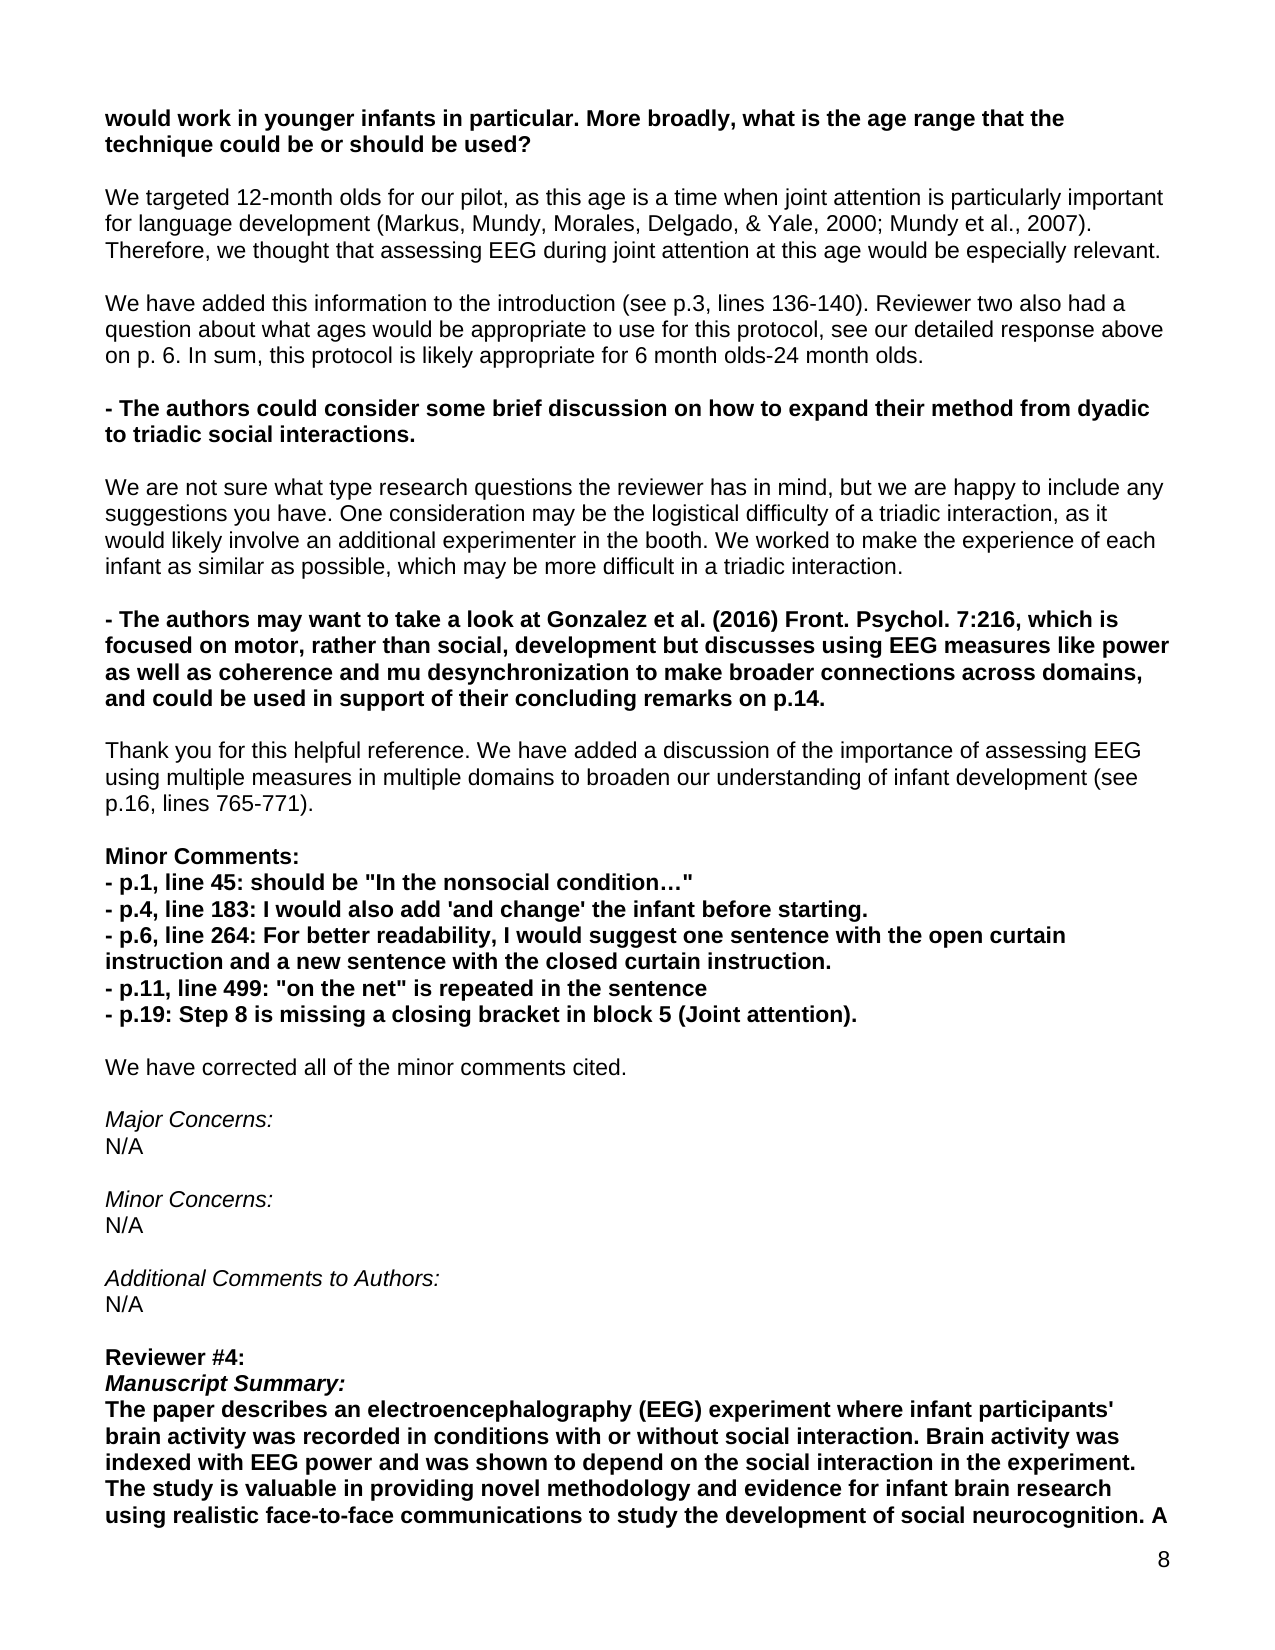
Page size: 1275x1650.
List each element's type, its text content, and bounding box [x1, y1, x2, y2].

text Additional Comments to Authors: [105, 1264, 1170, 1291]
text Thank you for this helpful reference. We have added a discussion of the importance of assessing EEG using multiple measures in multiple domains to broaden our understanding of infant development (see p.16, lines 765-771). [105, 737, 1170, 817]
text Reviewer #4: [105, 1344, 1170, 1370]
text N/A [105, 1212, 1170, 1238]
text Major Concerns: [105, 1106, 1170, 1133]
text - p.6, line 264: For better readability, I would suggest one sentence with the open curtain instruction and a new sentence with the closed curtain instruction. [105, 922, 1170, 975]
text We have corrected all of the minor comments cited. [105, 1054, 1170, 1080]
text Manuscript Summary: [105, 1370, 1170, 1396]
text Minor Concerns: [105, 1186, 1170, 1212]
text - p.11, line 499: "on the net" is repeated in the sentence [105, 975, 1170, 1001]
text N/A [105, 1133, 1170, 1159]
text Minor Comments: [105, 843, 1170, 869]
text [105, 1396, 1170, 1528]
text We targeted 12-month olds for our pilot, as this age is a time when joint attention is particularly important for language development (Markus, Mundy, Morales, Delgado, & Yale, 2000; Mundy et al., 2007). Therefore, we thought that assessing EEG during joint attention at this age would be especially relevant. [105, 184, 1170, 263]
text - The authors could consider some brief discussion on how to expand their method from dyadic to triadic social interactions. [105, 395, 1170, 448]
text N/A [105, 1291, 1170, 1317]
text We have added this information to the introduction (see p.3, lines 136-140). Reviewer two also had a question about what ages would be appropriate to use for this protocol, see our detailed response above on p. 6. In sum, this protocol is likely appropriate for 6 month olds-24 month olds. [105, 289, 1170, 368]
text - p.19: Step 8 is missing a closing bracket in block 5 (Joint attention). [105, 1001, 1170, 1027]
text We are not sure what type research questions the reviewer has in mind, but we are happy to include any suggestions you have. One consideration may be the logistical difficulty of a triadic interaction, as it would likely involve an additional experimenter in the booth. We worked to make the experience of each infant as similar as possible, which may be more difficult in a triadic interaction. [105, 474, 1170, 579]
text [105, 105, 1170, 158]
text - The authors may want to take a look at Gonzalez et al. (2016) Front. Psychol. 7:216, which is focused on motor, rather than social, development but discusses using EEG measures like power as well as coherence and mu desynchronization to make broader connections across domains, and could be used in support of their concluding remarks on p.14. [105, 606, 1170, 711]
text - p.1, line 45: should be "In the nonsocial condition…" [105, 869, 1170, 896]
text - p.4, line 183: I would also add 'and change' the infant before starting. [105, 896, 1170, 922]
